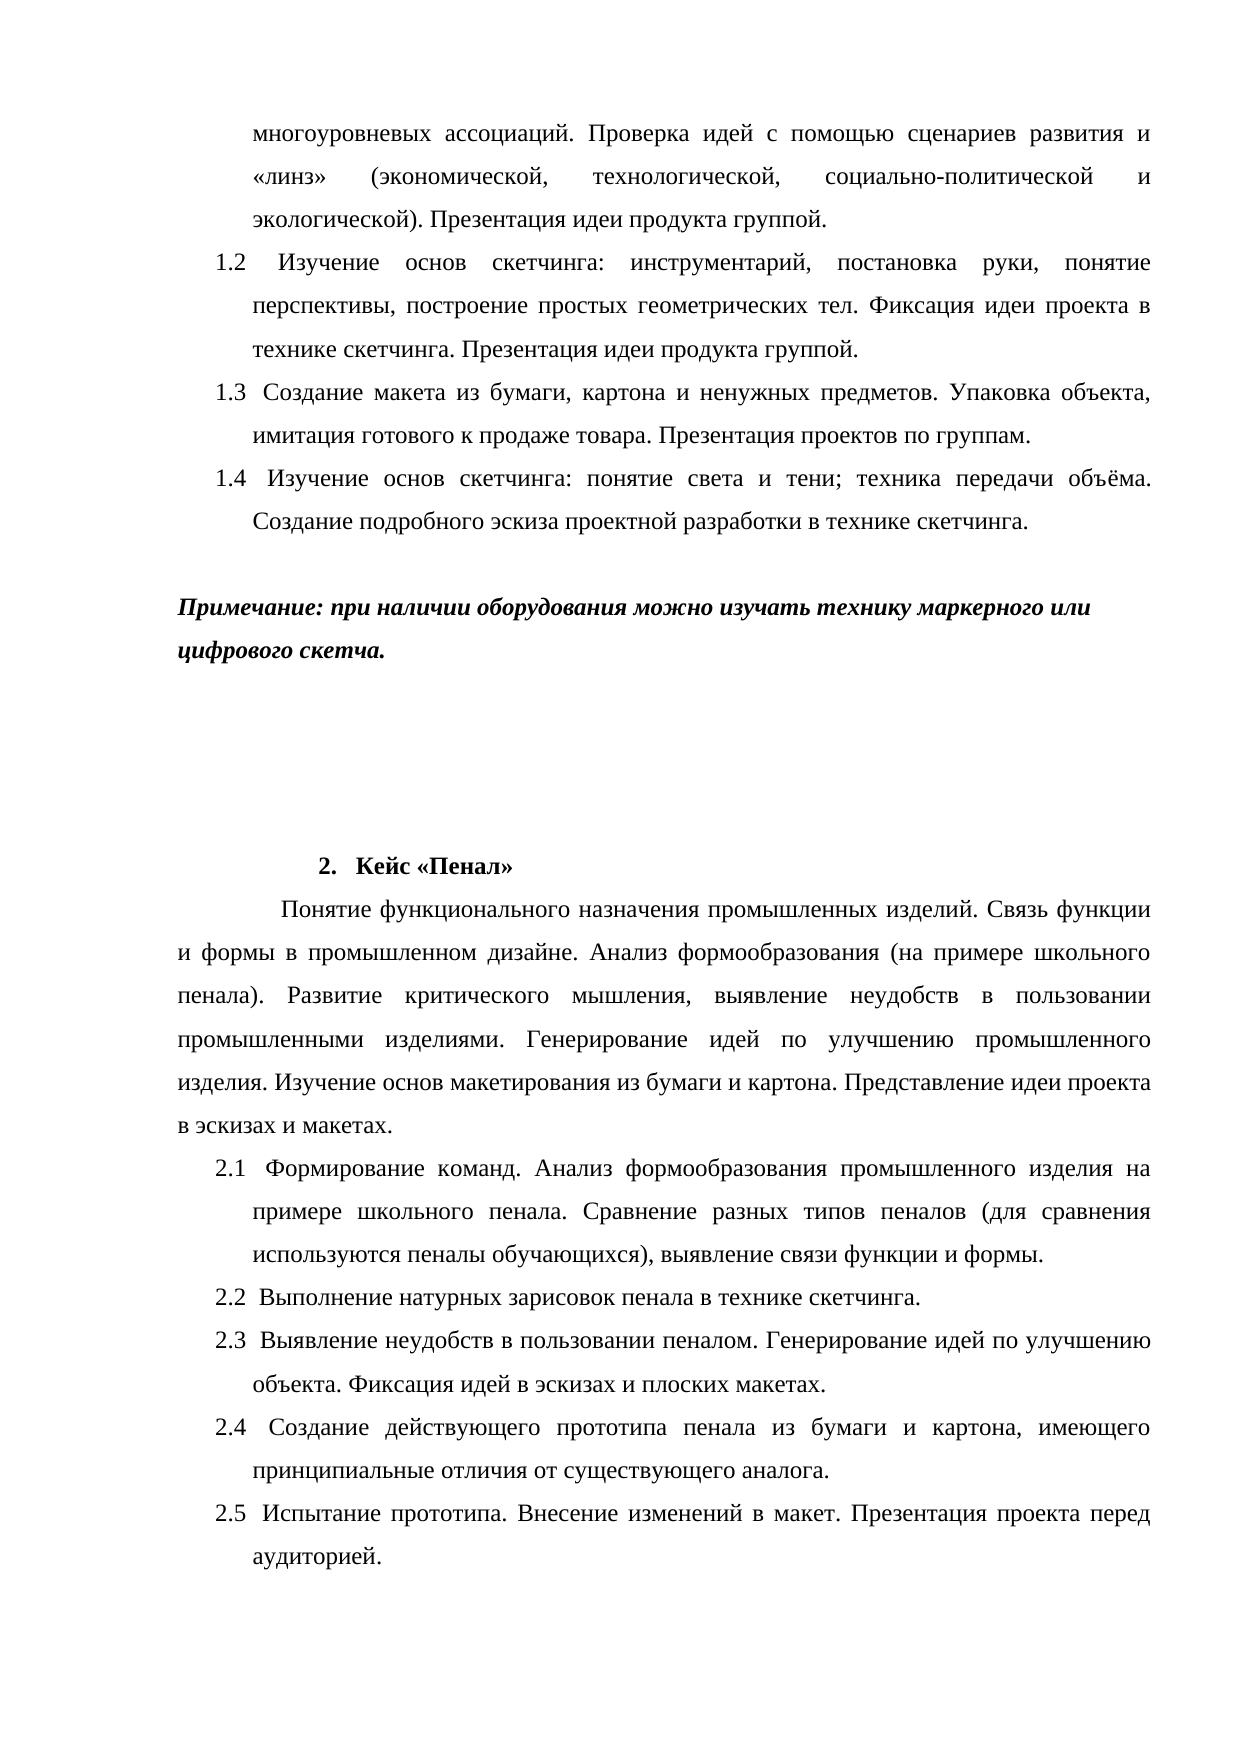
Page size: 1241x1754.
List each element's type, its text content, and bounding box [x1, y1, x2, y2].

list Выполнение натурных зарисовок пенала в технике скетчинга. [215, 1282, 1152, 1311]
list Изучение основ скетчинга: понятие света и тени; техника передачи объёма. Создание подробного эскиза проектной разработки в технике скетчинга. [215, 463, 1152, 535]
list Создание действующего прототипа пенала из бумаги и картона, имеющего принципиальные отличия от существующего аналога. [215, 1412, 1152, 1484]
list Изучение основ скетчинга: инструментарий, постановка руки, понятие перспективы, построение простых геометрических тел. Фиксация идеи проекта в технике скетчинга. Презентация идеи продукта группой. [215, 247, 1152, 362]
list Создание макета из бумаги, картона и ненужных предметов. Упаковка объекта, имитация готового к продаже товара. Презентация проектов по группам. [215, 377, 1152, 449]
text Примечание: при наличии оборудования можно изучать технику маркерного или цифрового скетча. [177, 592, 1152, 664]
text Понятие функционального назначения промышленных изделий. Связь функции и формы в промышленном дизайне. Анализ формообразования (на примере школьного пенала). Развитие критического мышления, выявление неудобств в пользовании промышленными изделиями. Генерирование идей по улучшению промышленного изделия. Изучение основ макетирования из бумаги и картона. Представление идеи проекта в эскизах и макетах. [177, 894, 1152, 1139]
list Выявление неудобств в пользовании пеналом. Генерирование идей по улучшению объекта. Фиксация идей в эскизах и плоских макетах. [215, 1326, 1152, 1397]
list Формирование команд. Анализ формообразования промышленного изделия на примере школьного пенала. Сравнение разных типов пеналов (для сравнения используются пеналы обучающихся), выявление связи функции и формы. [215, 1153, 1152, 1268]
list Испытание прототипа. Внесение изменений в макет. Презентация проекта перед аудиторией. [215, 1498, 1152, 1570]
list Кейс «Пенал» [318, 851, 1152, 880]
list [215, 118, 1152, 233]
